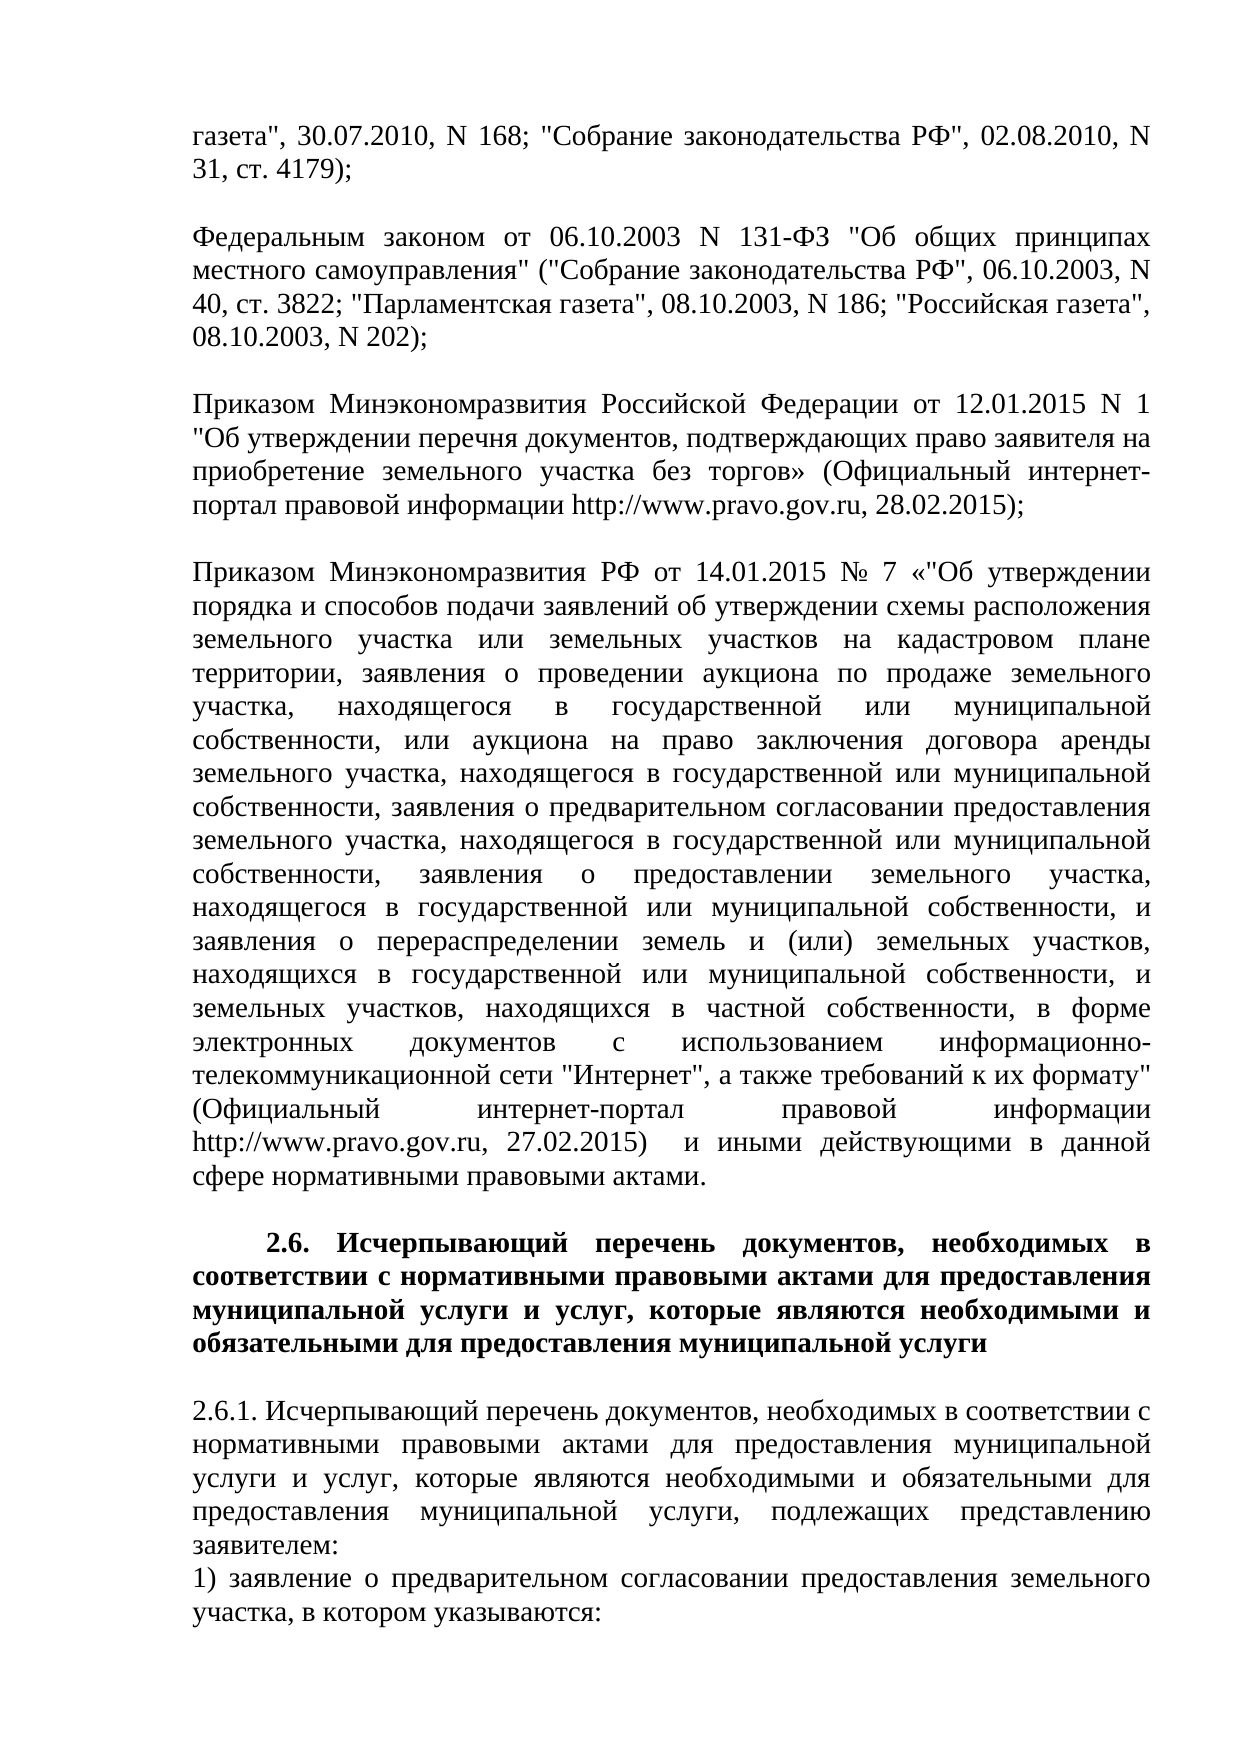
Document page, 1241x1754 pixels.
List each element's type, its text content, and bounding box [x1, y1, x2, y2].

text Приказом Минэкономразвития Российской Федерации от 12.01.2015 N 1 "Об утверждении перечня документов, подтверждающих право заявителя на приобретение земельного участка без торгов» (Официальный интернет-портал правовой информации http://www.pravo.gov.ru, 28.02.2015); [192, 386, 1152, 521]
text 2.6.1. Исчерпывающий перечень документов, необходимых в соответствии с нормативными правовыми актами для предоставления муниципальной услуги и услуг, которые являются необходимыми и обязательными для предоставления муниципальной услуги, подлежащих представлению заявителем: [192, 1393, 1152, 1560]
text Федеральным законом от 06.10.2003 N 131-ФЗ "Об общих принципах местного самоуправления" ("Собрание законодательства РФ", 06.10.2003, N 40, ст. 3822; "Парламентская газета", 08.10.2003, N 186; "Российская газета", 08.10.2003, N 202); [192, 219, 1152, 353]
text Приказом Минэкономразвития РФ от 14.01.2015 № 7 «"Об утверждении порядка и способов подачи заявлений об утверждении схемы расположения земельного участка или земельных участков на кадастровом плане территории, заявления о проведении аукциона по продаже земельного участка, находящегося в государственной или муниципальной собственности, или аукциона на право заключения договора аренды земельного участка, находящегося в государственной или муниципальной собственности, заявления о предварительном согласовании предоставления земельного участка, находящегося в государственной или муниципальной собственности, заявления о предоставлении земельного участка, находящегося в государственной или муниципальной собственности, и заявления о перераспределении земель и (или) земельных участков, находящихся в государственной или муниципальной собственности, и земельных участков, находящихся в частной собственности, в форме электронных документов с использованием информационно-телекоммуникационной сети "Интернет", а также требований к их формату" (Официальный интернет-портал правовой информации http://www.pravo.gov.ru, 27.02.2015) и иными действующими в данной сфере нормативными правовыми актами. [192, 554, 1152, 1191]
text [192, 118, 1152, 185]
text 2.6. Исчерпывающий перечень документов, необходимых в соответствии с нормативными правовыми актами для предоставления муниципальной услуги и услуг, которые являются необходимыми и обязательными для предоставления муниципальной услуги [192, 1225, 1152, 1359]
text 1) заявление о предварительном согласовании предоставления земельного участка, в котором указываются: [192, 1560, 1152, 1627]
